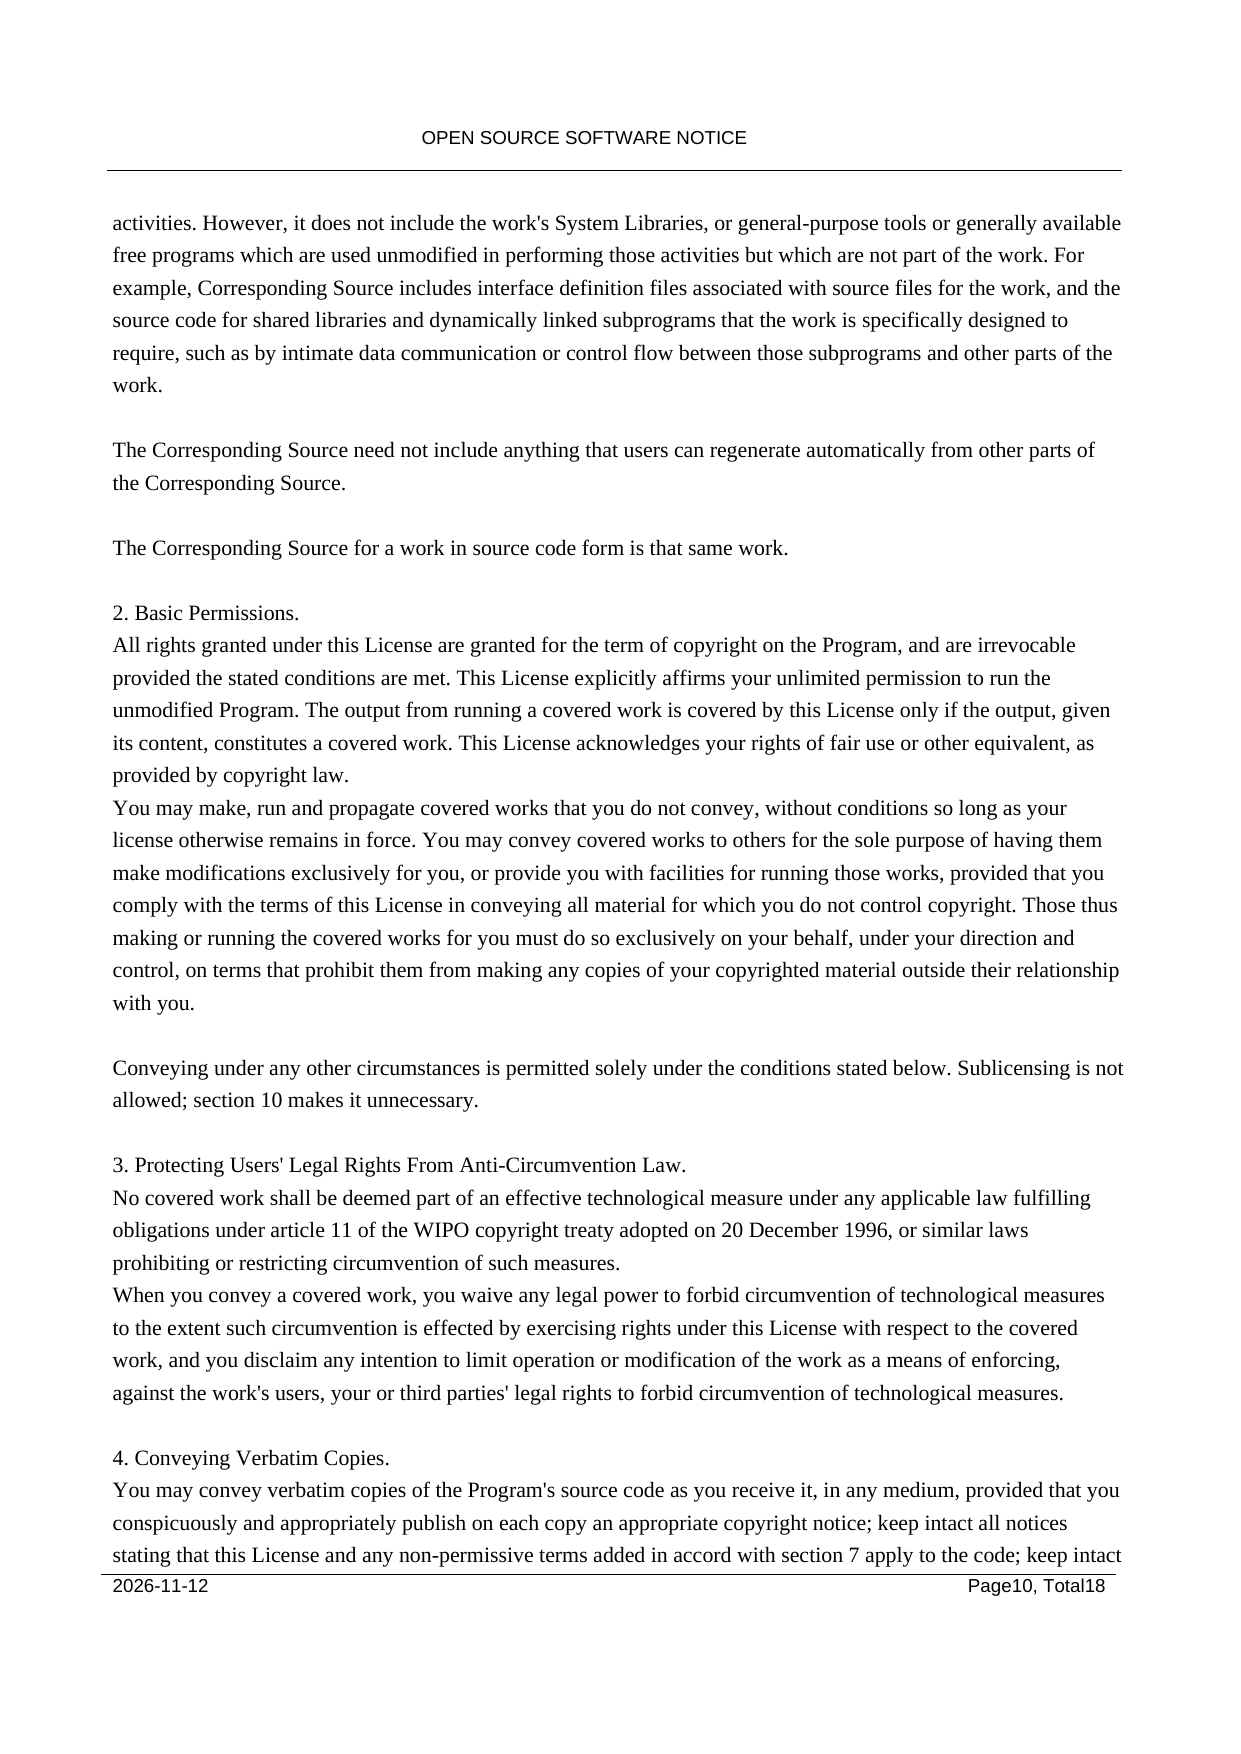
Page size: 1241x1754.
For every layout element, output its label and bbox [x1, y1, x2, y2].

text [112, 206, 1128, 1571]
